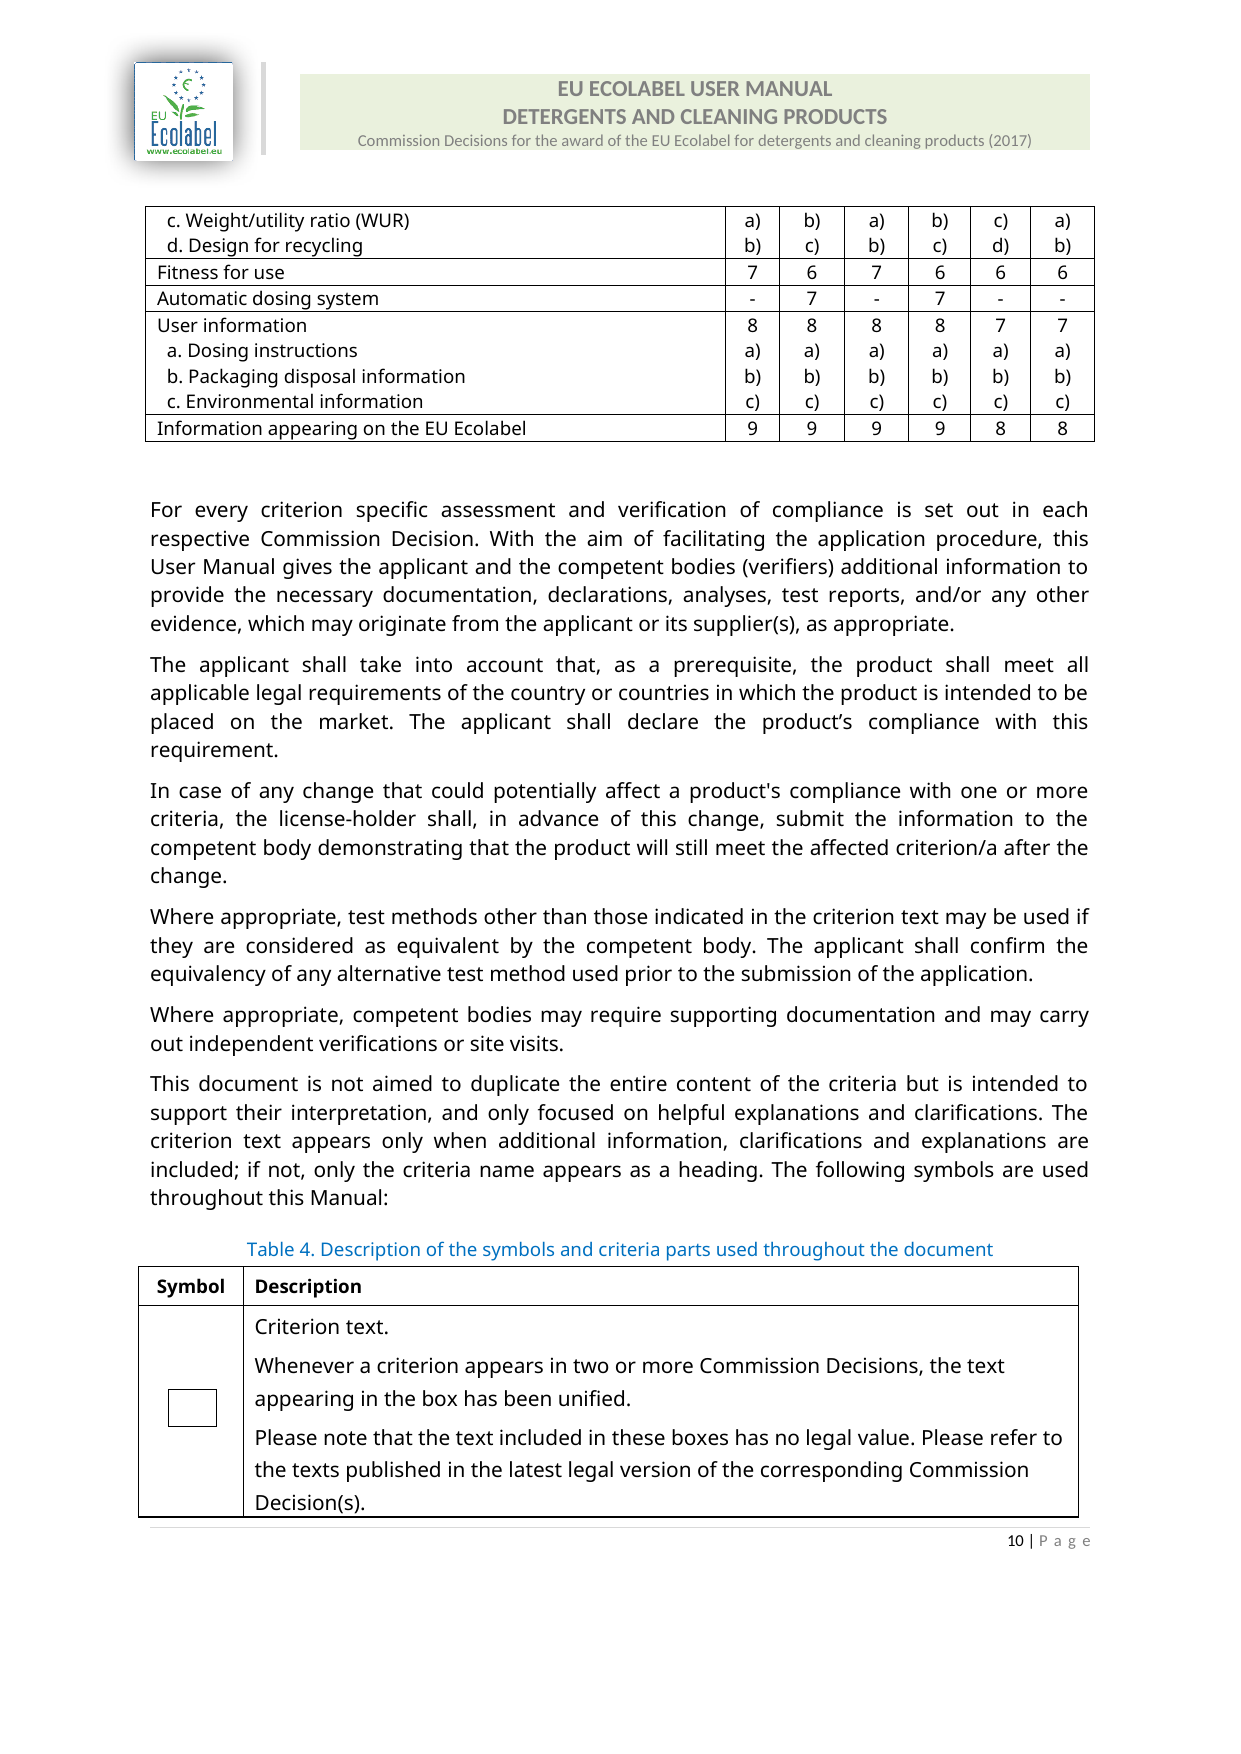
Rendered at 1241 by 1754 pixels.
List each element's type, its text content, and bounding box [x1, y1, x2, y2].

table_cell 6 - - a) b) [845, 207, 908, 258]
text The applicant shall take into account that, as a prerequisite, the product shall meet all applicable legal requirements of the country or countries in which the product is intended to be placed on the market. The applicant shall declare the product’s compliance with this requirement. [150, 650, 1090, 764]
table_cell 7 [726, 259, 779, 284]
text This document is not aimed to duplicate the entire content of the criteria but is intended to support their interpretation, and only focused on helpful explanations and clarifications. The criterion text appears only when additional information, clarifications and explanations are included; if not, only the criteria name appears as a heading. The following symbols are used throughout this Manual: [150, 1069, 1090, 1212]
table_cell Fitness for use [146, 259, 725, 284]
table_cell Automatic dosing system [146, 286, 725, 311]
table_cell 6 [909, 259, 970, 284]
table_cell 5 a) b) c) d) [971, 207, 1030, 258]
table_cell 9 [845, 415, 908, 441]
table_cell 7 a) b) c) [971, 312, 1030, 414]
table_cell 7 [845, 259, 908, 284]
table_cell 8 a) b) c) [909, 312, 970, 414]
table_cell 6 [971, 259, 1030, 284]
table_cell 5 - - a) b) [1031, 207, 1094, 258]
table_cell 8 [1031, 415, 1094, 441]
table_cell 6 - - a) b) [726, 207, 779, 258]
table_cell 6 [780, 259, 844, 284]
table_cell Information appearing on the EU Ecolabel [146, 415, 725, 441]
table_cell 7 [780, 286, 844, 311]
table_cell 8 a) b) c) [726, 312, 779, 414]
table_cell - [726, 286, 779, 311]
table_cell 9 [909, 415, 970, 441]
table_cell - [1031, 286, 1094, 311]
table_cell 8 a) b) c) [780, 312, 844, 414]
table_cell 7 a) b) c) [1031, 312, 1094, 414]
table_cell - [971, 286, 1030, 311]
table_cell User information a. Dosing instructions b. Packaging disposal information c. Environmental information [146, 312, 725, 414]
text Table 4. Description of the symbols and criteria parts used throughout the document [150, 1237, 1090, 1262]
table_cell 9 [780, 415, 844, 441]
table_cell Packaging a. Products sold in spray bottles b. Packaging take-back systems c. Weight/utility ratio (WUR) d. Design for recycling [146, 207, 725, 258]
table_header Description [244, 1267, 1078, 1305]
text Where appropriate, competent bodies may require supporting documentation and may carry out independent verifications or site visits. [150, 1000, 1090, 1057]
text For every criterion specific assessment and verification of compliance is set out in each respective Commission Decision. With the aim of facilitating the application procedure, this User Manual gives the applicant and the competent bodies (verifiers) additional information to provide the necessary documentation, declarations, analyses, test reports, and/or any other evidence, which may originate from the applicant or its supplier(s), as appropriate. [150, 495, 1090, 637]
table_cell 5 - a) b) c) [780, 207, 844, 258]
table_cell 7 [909, 286, 970, 311]
text Where appropriate, test methods other than those indicated in the criterion text may be used if they are considered as equivalent by the competent body. The applicant shall confirm the equivalency of any alternative test method used prior to the submission of the application. [150, 902, 1090, 988]
table_cell 8 [971, 415, 1030, 441]
table_cell 8 a) b) c) [845, 312, 908, 414]
table_cell Criterion text. Whenever a criterion appears in two or more Commission Decisions, the text appearing in the box has been unified. Please note that the text included in these boxes has no legal value. Please refer to the texts published in the latest legal version of the corresponding Commission Decision(s). [244, 1306, 1078, 1516]
table_cell 6 [1031, 259, 1094, 284]
table_cell - [845, 286, 908, 311]
table_cell 9 [726, 415, 779, 441]
picture [134, 62, 233, 161]
table_cell [139, 1306, 243, 1516]
table_header Symbol [139, 1267, 243, 1305]
table_cell 5 - a) b) c) [909, 207, 970, 258]
text In case of any change that could potentially affect a product's compliance with one or more criteria, the license-holder shall, in advance of this change, submit the information to the competent body demonstrating that the product will still meet the affected criterion/a after the change. [150, 776, 1090, 890]
